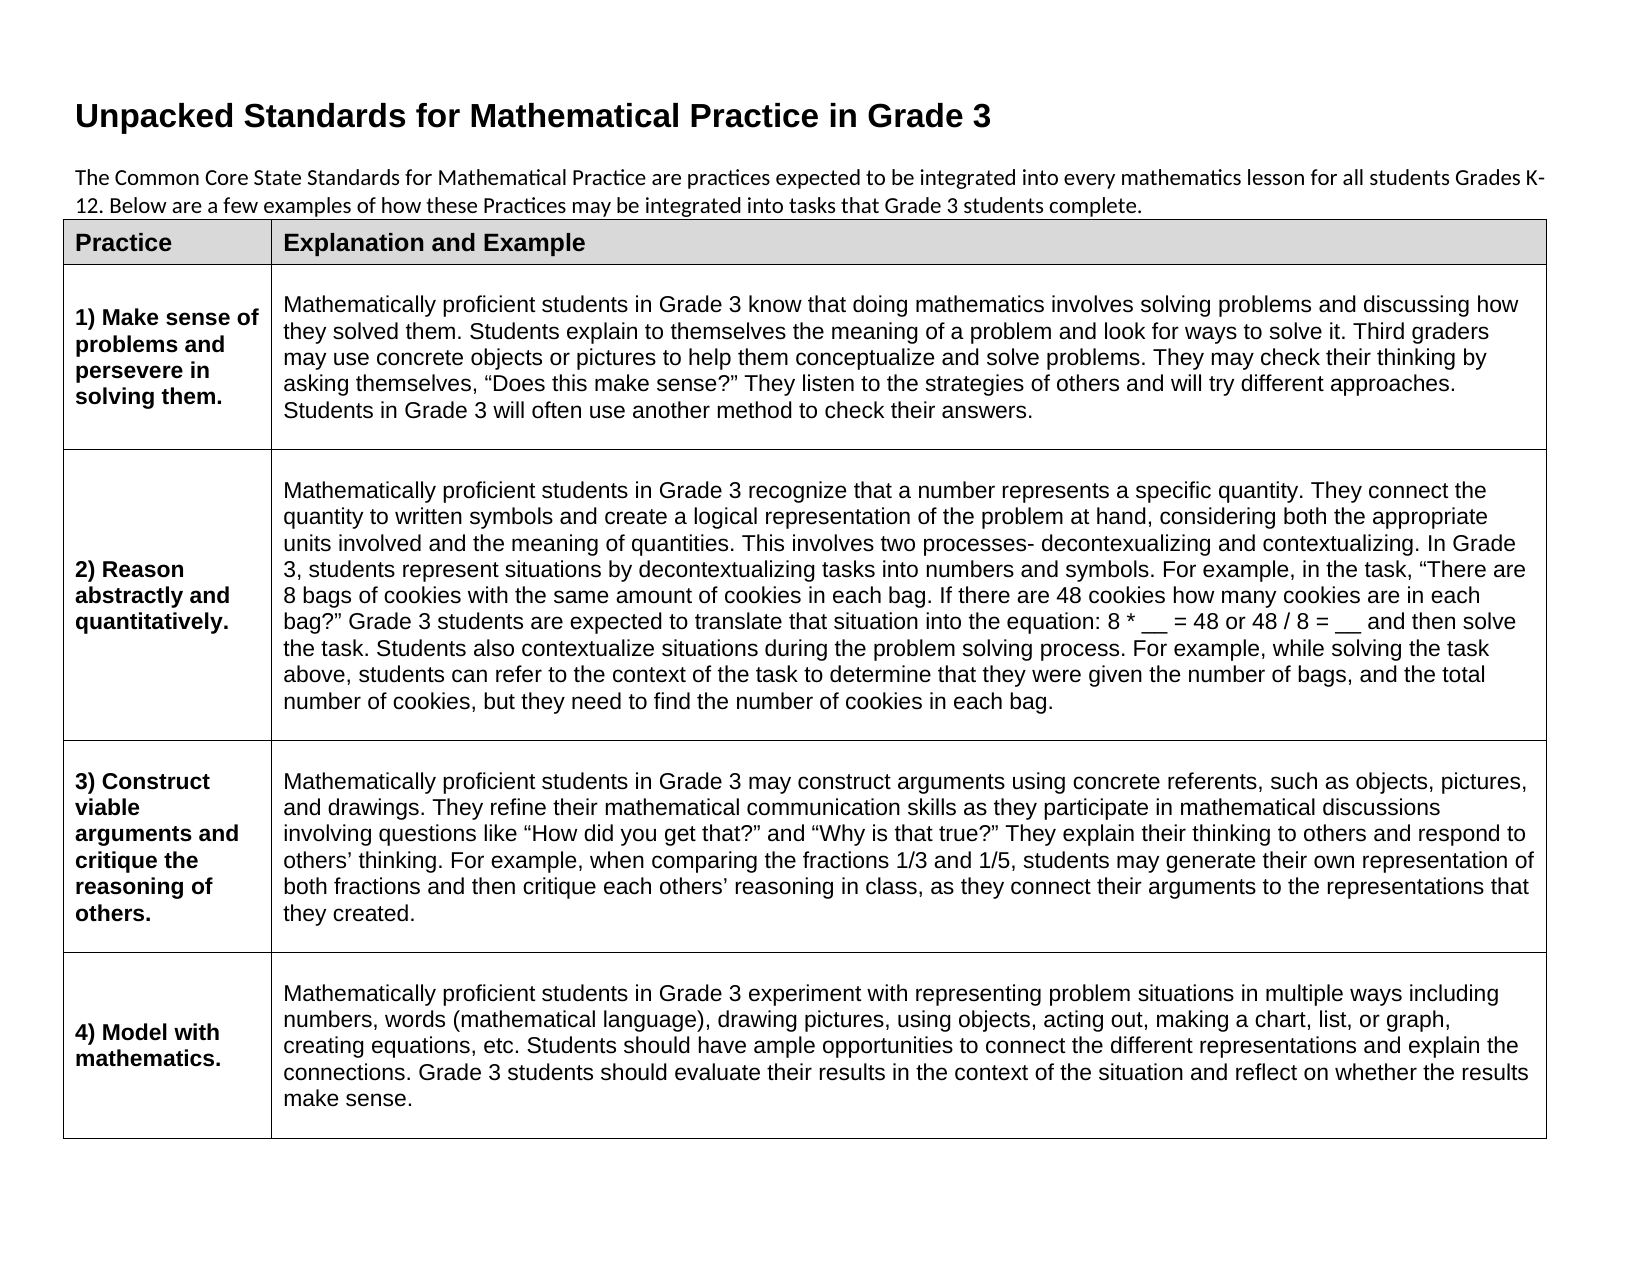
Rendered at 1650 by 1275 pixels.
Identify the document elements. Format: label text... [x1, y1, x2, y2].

table_cell Mathematically proficient students in Grade 3 know that doing mathematics involves solving problems and discussing how they solved them. Students explain to themselves the meaning of a problem and look for ways to solve it. Third graders may use concrete objects or pictures to help them conceptualize and solve problems. They may check their thinking by asking themselves, “Does this make sense?” They listen to the strategies of others and will try different approaches. Students in Grade 3 will often use another method to check their answers. [272, 265, 1546, 449]
table_cell 2) Reason abstractly and quantitatively. [64, 450, 271, 740]
table_cell 1) Make sense of problems and persevere in solving them. [64, 265, 271, 449]
table_cell 3) Construct viable arguments and critique the reasoning of others. [64, 741, 271, 952]
table_cell Mathematically proficient students in Grade 3 experiment with representing problem situations in multiple ways including numbers, words (mathematical language), drawing pictures, using objects, acting out, making a chart, list, or graph, creating equations, etc. Students should have ample opportunities to connect the different representations and explain the connections. Grade 3 students should evaluate their results in the context of the situation and reflect on whether the results make sense. [272, 953, 1546, 1138]
text Unpacked Standards for Mathematical Practice in Grade 3 [75, 96, 1575, 135]
table_header Practice [64, 220, 271, 264]
table_cell 4) Model with mathematics. [64, 953, 271, 1138]
table_cell Mathematically proficient students in Grade 3 recognize that a number represents a specific quantity. They connect the quantity to written symbols and create a logical representation of the problem at hand, considering both the appropriate units involved and the meaning of quantities. This involves two processes- decontexualizing and contextualizing. In Grade 3, students represent situations by decontextualizing tasks into numbers and symbols. For example, in the task, “There are 8 bags of cookies with the same amount of cookies in each bag. If there are 48 cookies how many cookies are in each bag?” Grade 3 students are expected to translate that situation into the equation: 8 * __ = 48 or 48 / 8 = __ and then solve the task. Students also contextualize situations during the problem solving process. For example, while solving the task above, students can refer to the context of the task to determine that they were given the number of bags, and the total number of cookies, but they need to find the number of cookies in each bag. [272, 450, 1546, 740]
table_cell Mathematically proficient students in Grade 3 may construct arguments using concrete referents, such as objects, pictures, and drawings. They refine their mathematical communication skills as they participate in mathematical discussions involving questions like “How did you get that?” and “Why is that true?” They explain their thinking to others and respond to others’ thinking. For example, when comparing the fractions 1/3 and 1/5, students may generate their own representation of both fractions and then critique each others’ reasoning in class, as they connect their arguments to the representations that they created. [272, 741, 1546, 952]
text The Common Core State Standards for Mathematical Practice are practices expected to be integrated into every mathematics lesson for all students Grades K-12. Below are a few examples of how these Practices may be integrated into tasks that Grade 3 students complete. [75, 163, 1575, 219]
table_header Explanation and Example [272, 220, 1546, 264]
